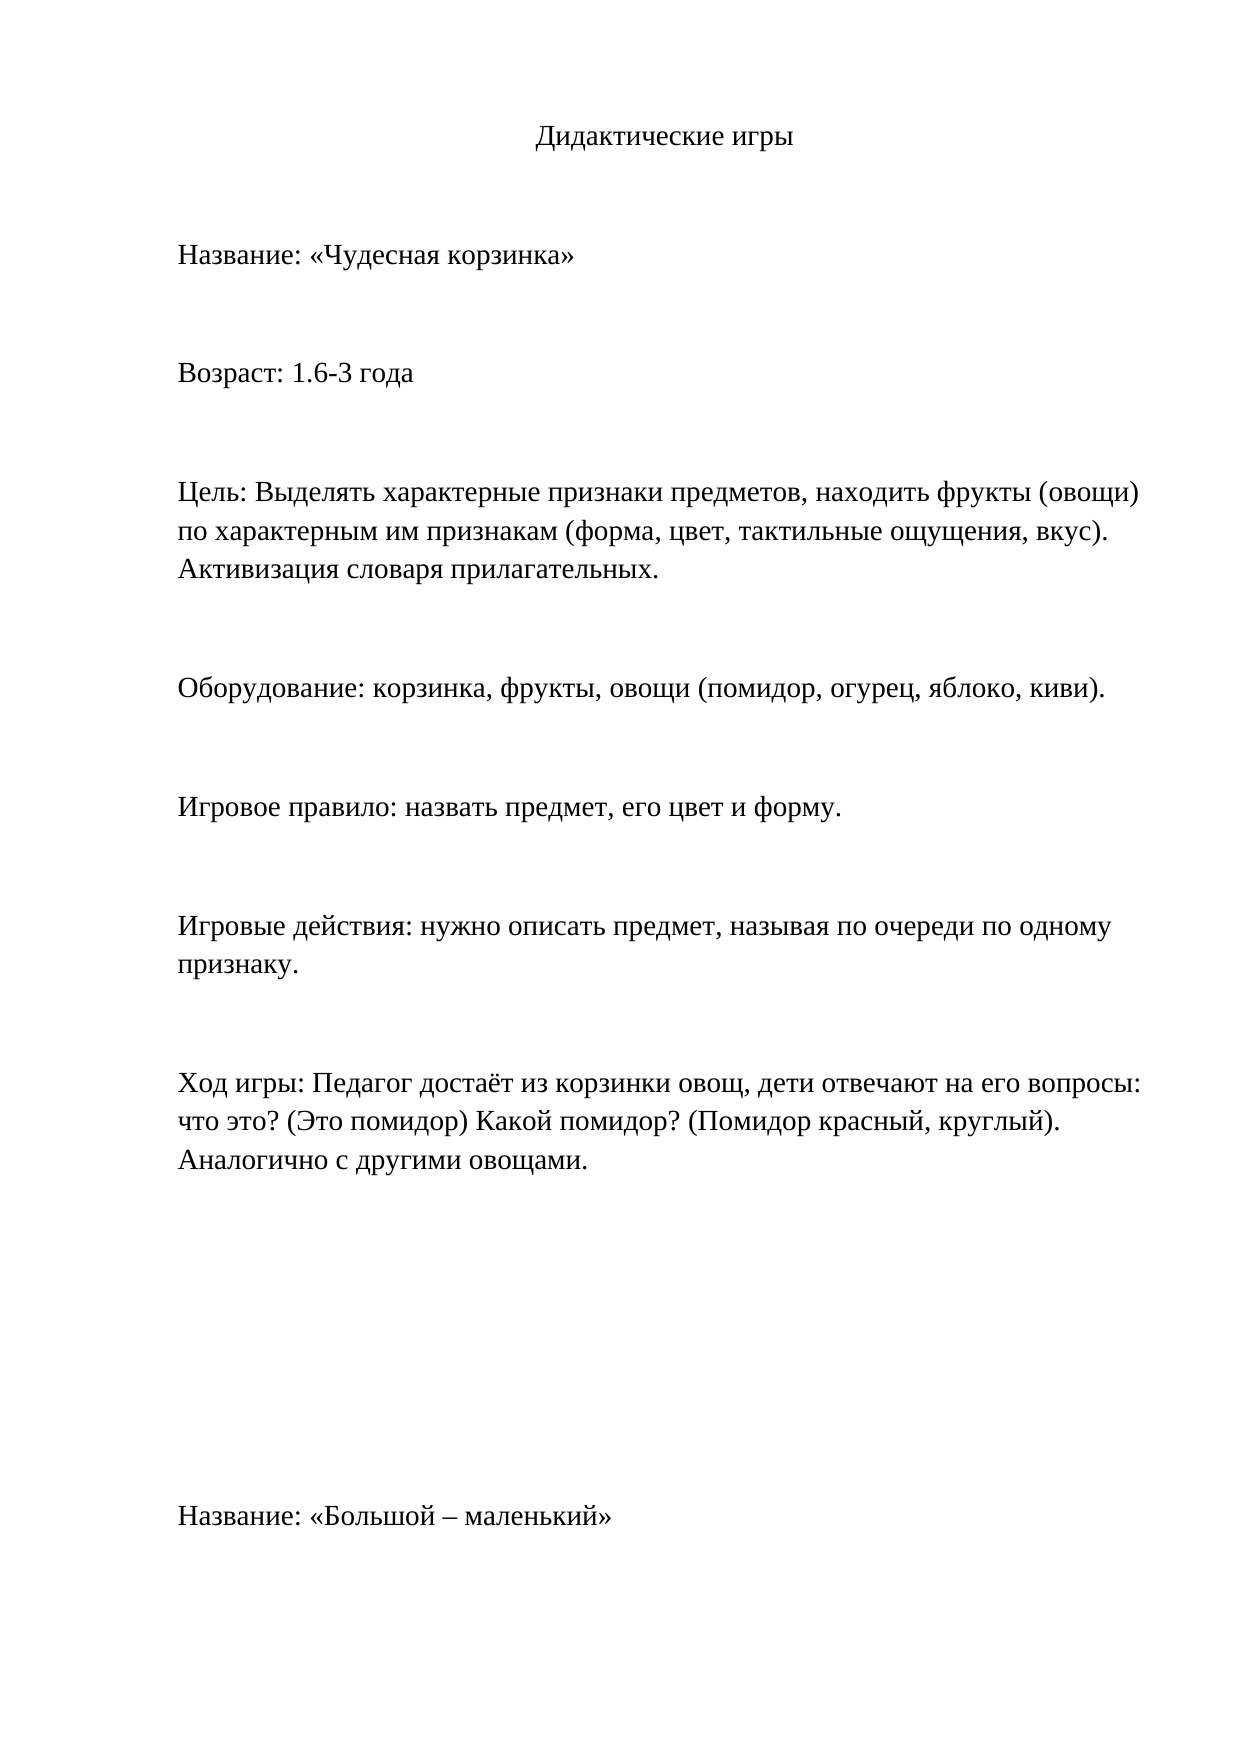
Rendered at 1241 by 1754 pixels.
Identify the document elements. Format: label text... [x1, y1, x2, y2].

text Название: «Большой – маленький» [177, 1498, 1152, 1532]
text Игровые действия: нужно описать предмет, называя по очереди по одному признаку. [177, 908, 1152, 980]
text Цель: Выделять характерные признаки предметов, находить фрукты (овощи) по характерным им признакам (форма, цвет, тактильные ощущения, вкус). Активизация словаря прилагательных. [177, 474, 1152, 585]
text Оборудование: корзинка, фрукты, овощи (помидор, огурец, яблоко, киви). [177, 670, 1152, 704]
text Ход игры: Педагог достаёт из корзинки овощ, дети отвечают на его вопросы: что это? (Это помидор) Какой помидор? (Помидор красный, круглый). Аналогично с другими овощами. [177, 1065, 1152, 1176]
text Возраст: 1.6-3 года [177, 356, 1152, 389]
text Название: «Чудесная корзинка» [177, 237, 1152, 270]
text Игровое правило: назвать предмет, его цвет и форму. [177, 789, 1152, 822]
text Дидактические игры [177, 118, 1152, 152]
